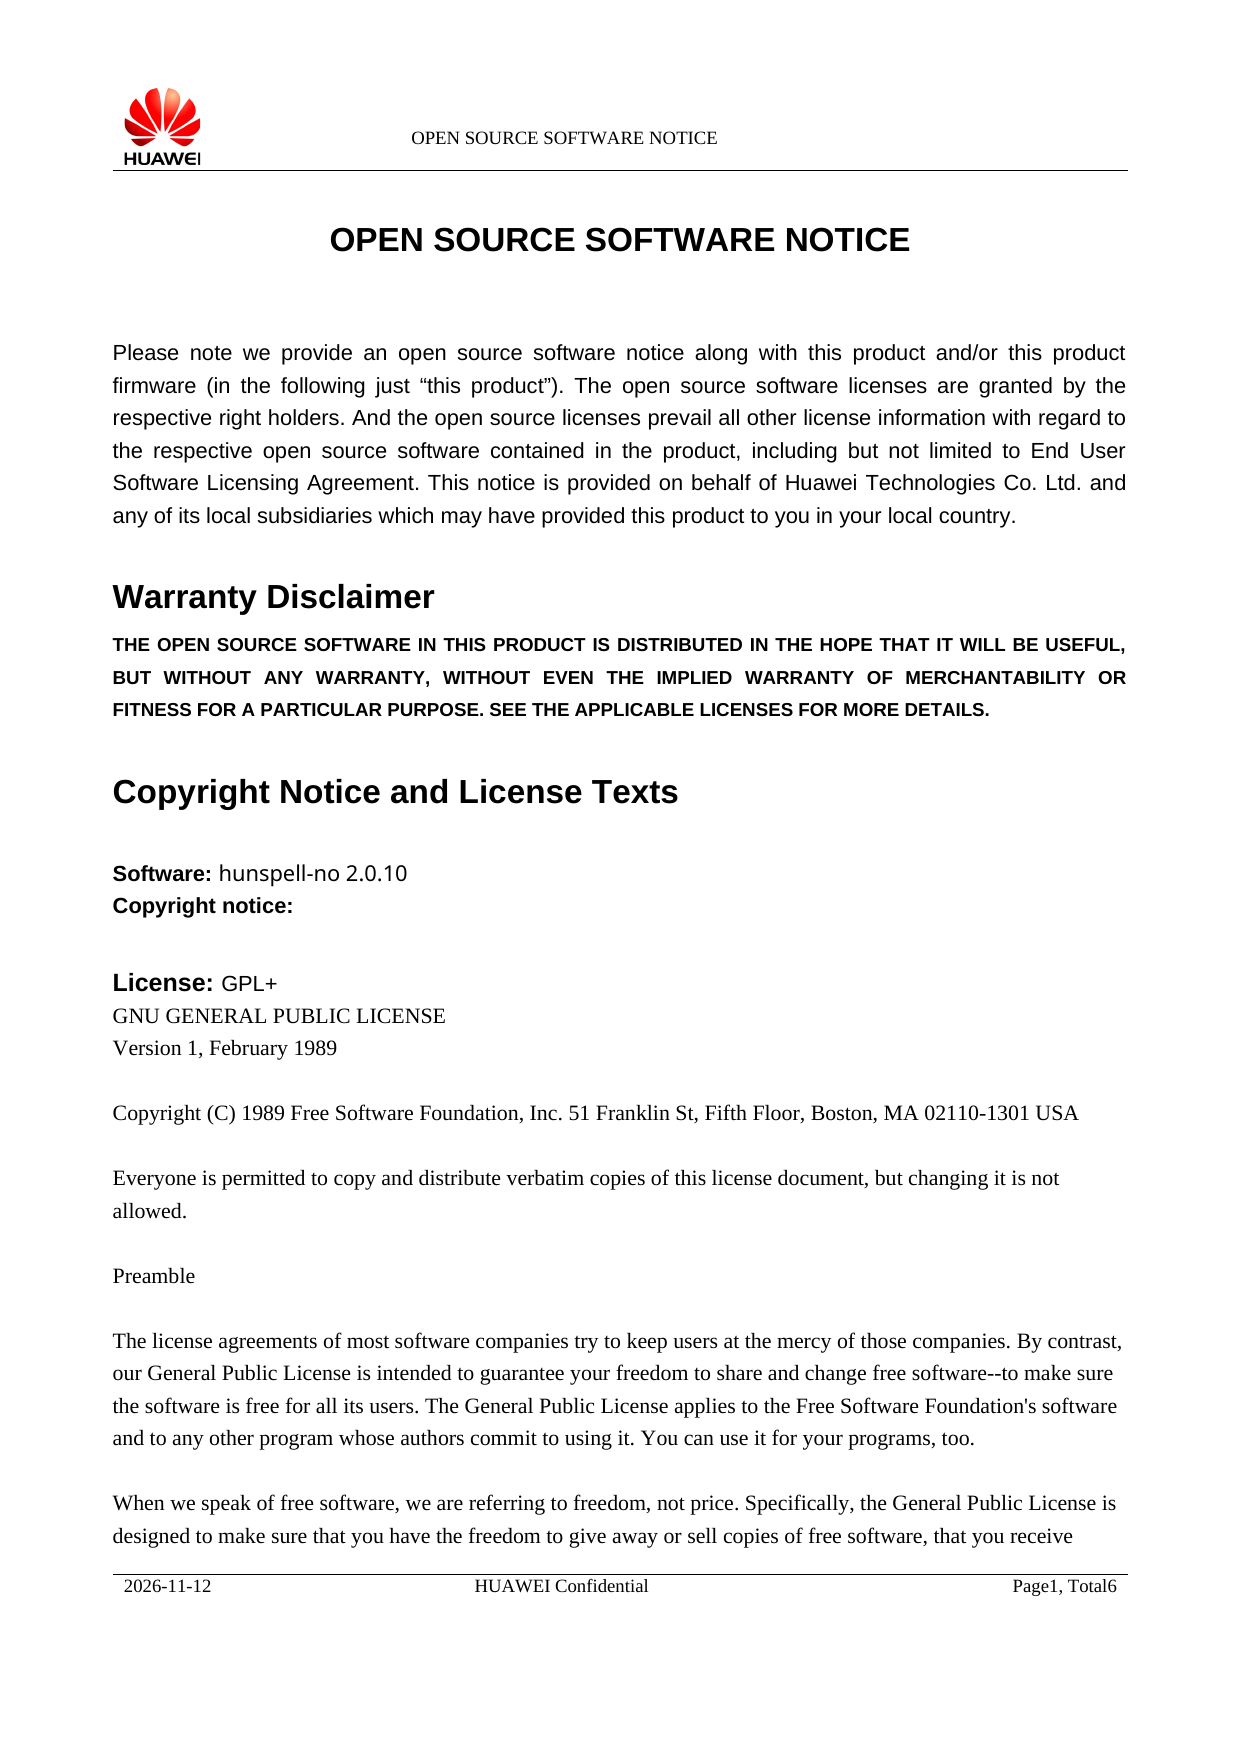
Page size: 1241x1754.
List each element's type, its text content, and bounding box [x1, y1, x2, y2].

text OPEN SOURCE SOFTWARE NOTICE [112, 206, 1128, 271]
text Warranty Disclaimer [112, 564, 1128, 629]
text The open source software in this product is distributed in the hope that it will be useful, but WITHOUT ANY WARRANTY, without even the implied warranty of MERCHANTABILITY or FITNESS FOR A PARTICULAR PURPOSE. See the applicable licenses for more details. [112, 629, 1128, 726]
text Copyright notice: [112, 889, 1128, 921]
title Software: hunspell-no 2.0.10 [112, 856, 1128, 889]
text License: GPL+ [112, 966, 1128, 999]
picture [124, 88, 201, 165]
text Please note we provide an open source software notice along with this product and/or this product firmware (in the following just “this product”). The open source software licenses are granted by the respective right holders. And the open source licenses prevail all other license information with regard to the respective open source software contained in the product, including but not limited to End User Software Licensing Agreement. This notice is provided on behalf of Huawei Technologies Co. Ltd. and any of its local subsidiaries which may have provided this product to you in your local country. [112, 336, 1128, 531]
text Copyright Notice and License Texts [112, 759, 1128, 824]
